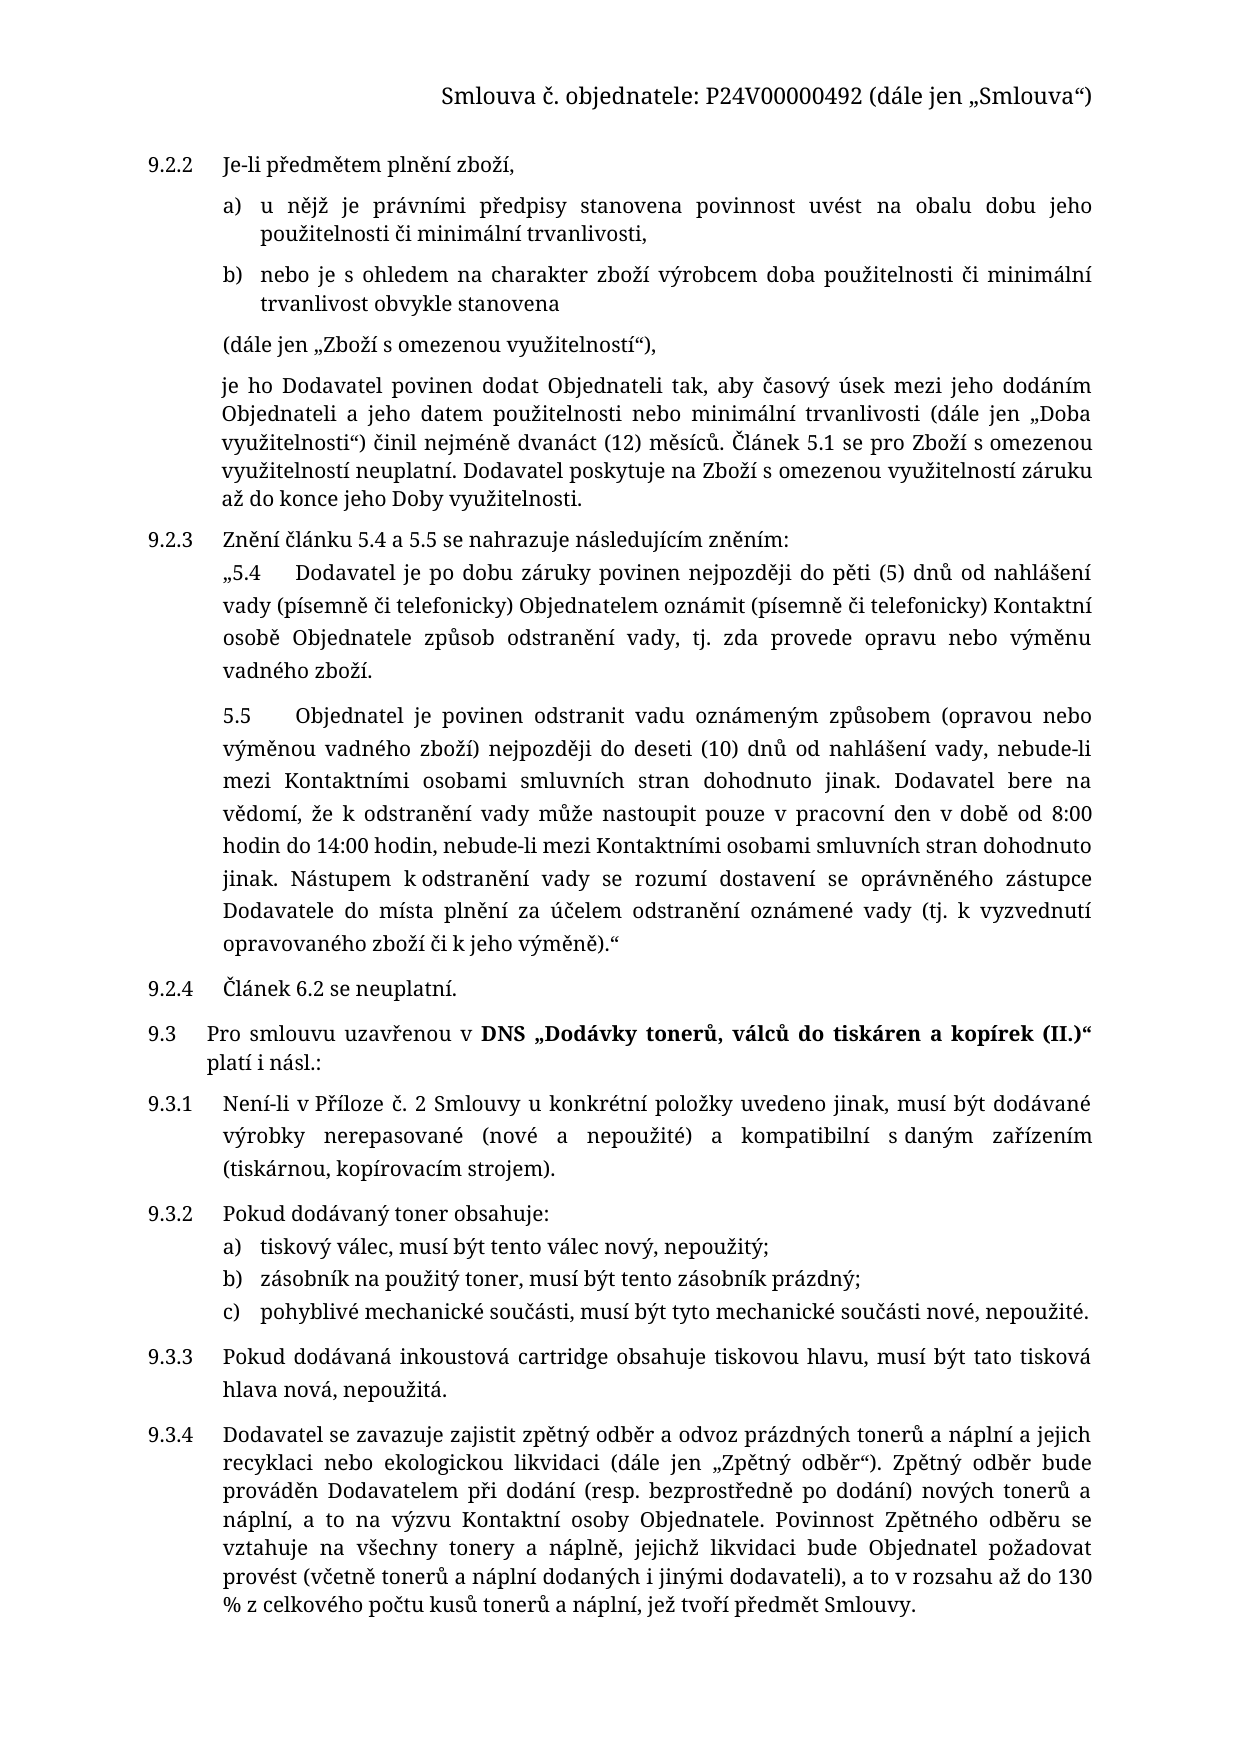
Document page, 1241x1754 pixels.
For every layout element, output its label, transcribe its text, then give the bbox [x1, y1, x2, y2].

list u nějž je právními předpisy stanovena povinnost uvést na obalu dobu jeho použitelnosti či minimální trvanlivosti, [223, 191, 1093, 248]
list pohyblivé mechanické součásti, musí být tyto mechanické součásti nové, nepoužité. [223, 1297, 1093, 1325]
list Dodavatel se zavazuje zajistit zpětný odběr a odvoz prázdných tonerů a náplní a jejich recyklaci nebo ekologickou likvidaci (dále jen „Zpětný odběr“). Zpětný odběr bude prováděn Dodavatelem při dodání (resp. bezprostředně po dodání) nových tonerů a náplní, a to na výzvu Kontaktní osoby Objednatele. Povinnost Zpětného odběru se vztahuje na všechny tonery a náplně, jejichž likvidaci bude Objednatel požadovat provést (včetně tonerů a náplní dodaných i jinými dodavateli), a to v rozsahu až do 130 % z celkového počtu kusů tonerů a náplní, jež tvoří předmět Smlouvy. [148, 1420, 1093, 1619]
text je ho Dodavatel povinen dodat Objednateli tak, aby časový úsek mezi jeho dodáním Objednateli a jeho datem použitelnosti nebo minimální trvanlivosti (dále jen „Doba využitelnosti“) činil nejméně dvanáct (12) měsíců. Článek 5.1 se pro Zboží s omezenou využitelností neuplatní. Dodavatel poskytuje na Zboží s omezenou využitelností záruku až do konce jeho Doby využitelnosti. [221, 371, 1093, 513]
list Článek 6.2 se neuplatní. [148, 974, 1093, 1003]
list Pokud dodávaný toner obsahuje: [148, 1199, 1093, 1228]
list Pro smlouvu uzavřenou v DNS „Dodávky tonerů, válců do tiskáren a kopírek (II.)“ platí i násl.: [148, 1019, 1093, 1076]
list 5.5 Objednatel je povinen odstranit vadu oznámeným způsobem (opravou nebo výměnou vadného zboží) nejpozději do deseti (10) dnů od nahlášení vady, nebude-li mezi Kontaktními osobami smluvních stran dohodnuto jinak. Dodavatel bere na vědomí, že k odstranění vady může nastoupit pouze v pracovní den v době od 8:00 hodin do 14:00 hodin, nebude-li mezi Kontaktními osobami smluvních stran dohodnuto jinak. Nástupem k odstranění vady se rozumí dostavení se oprávněného zástupce Dodavatele do místa plnění za účelem odstranění oznámené vady (tj. k vyzvednutí opravovaného zboží či k jeho výměně).“ [223, 701, 1093, 958]
text (dále jen „Zboží s omezenou využitelností“), [223, 330, 1093, 358]
list zásobník na použitý toner, musí být tento zásobník prázdný; [223, 1264, 1093, 1293]
list Není-li v Příloze č. 2 Smlouvy u konkrétní položky uvedeno jinak, musí být dodávané výrobky nerepasované (nové a nepoužité) a kompatibilní s daným zařízením (tiskárnou, kopírovacím strojem). [148, 1089, 1093, 1182]
list tiskový válec, musí být tento válec nový, nepoužitý; [223, 1232, 1093, 1260]
list Pokud dodávaná inkoustová cartridge obsahuje tiskovou hlavu, musí být tato tisková hlava nová, nepoužitá. [148, 1342, 1093, 1403]
list Znění článku 5.4 a 5.5 se nahrazuje následujícím zněním: [148, 526, 1093, 554]
list „5.4 Dodavatel je po dobu záruky povinen nejpozději do pěti (5) dnů od nahlášení vady (písemně či telefonicky) Objednatelem oznámit (písemně či telefonicky) Kontaktní osobě Objednatele způsob odstranění vady, tj. zda provede opravu nebo výměnu vadného zboží. [223, 558, 1093, 684]
list Je-li předmětem plnění zboží, [148, 150, 1093, 179]
list nebo je s ohledem na charakter zboží výrobcem doba použitelnosti či minimální trvanlivost obvykle stanovena [223, 261, 1093, 317]
